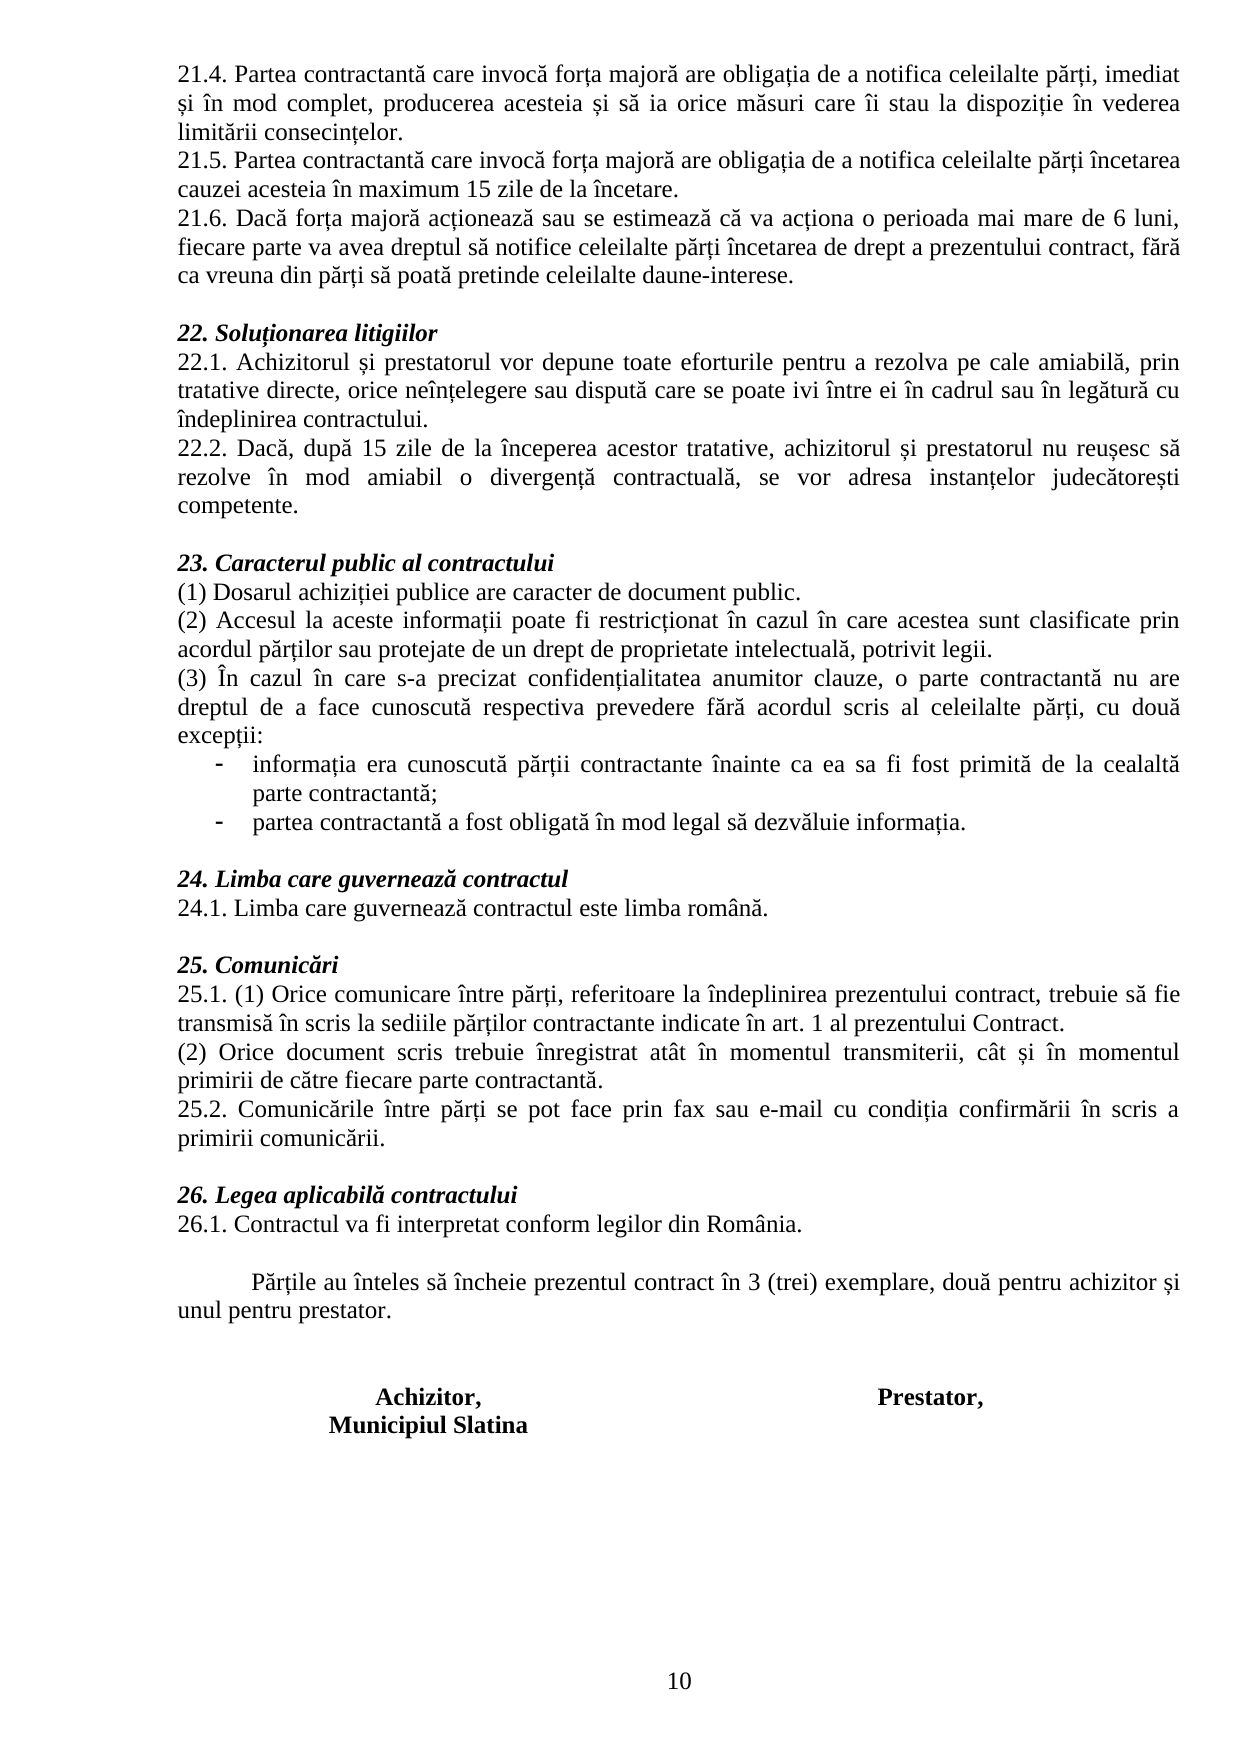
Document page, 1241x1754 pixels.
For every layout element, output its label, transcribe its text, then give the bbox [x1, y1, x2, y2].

text (3) În cazul în care s-a precizat confidențialitatea anumitor clauze, o parte contractantă nu are dreptul de a face cunoscută respectiva prevedere fără acordul scris al celeilalte părți, cu două excepții: [177, 663, 1181, 749]
text 24.1. Limba care guvernează contractul este limba română. [177, 893, 1181, 922]
text 26. Legea aplicabilă contractului [177, 1180, 1181, 1209]
text 21.5. Partea contractantă care invocă forța majoră are obligația de a notifica celeilalte părți încetarea cauzei acesteia în maximum 15 zile de la încetare. [177, 145, 1181, 203]
list informația era cunoscută părții contractante înainte ca ea sa fi fost primită de la cealaltă parte contractantă; [215, 749, 1181, 807]
text 22.1. Achizitorul și prestatorul vor depune toate eforturile pentru a rezolva pe cale amiabilă, prin tratative directe, orice neînțelegere sau dispută care se poate ivi între ei în cadrul sau în legătură cu îndeplinirea contractului. [177, 347, 1181, 433]
text 25. Comunicări [177, 950, 1181, 979]
text 23. Caracterul public al contractului [177, 548, 1181, 577]
text 26.1. Contractul va fi interpretat conform legilor din România. [177, 1209, 1181, 1238]
text 25.2. Comunicările între părți se pot face prin fax sau e-mail cu condiția confirmării în scris a primirii comunicării. [177, 1094, 1181, 1152]
text 22.2. Dacă, după 15 zile de la începerea acestor tratative, achizitorul și prestatorul nu reușesc să rezolve în mod amiabil o divergență contractuală, se vor adresa instanțelor judecătorești competente. [177, 433, 1181, 519]
text (2) Orice document scris trebuie înregistrat atât în momentul transmiterii, cât și în momentul primirii de către fiecare parte contractantă. [177, 1037, 1181, 1094]
table_header Prestator, [679, 1382, 1181, 1439]
text (2) Accesul la aceste informații poate fi restricționat în cazul în care acestea sunt clasificate prin acordul părților sau protejate de un drept de proprietate intelectuală, potrivit legii. [177, 605, 1181, 663]
text Părțile au înteles să încheie prezentul contract în 3 (trei) exemplare, două pentru achizitor și unul pentru prestator. [177, 1267, 1181, 1324]
table_header Achizitor, Municipiul Slatina [177, 1382, 679, 1439]
text 21.4. Partea contractantă care invocă forța majoră are obligația de a notifica celeilalte părți, imediat și în mod complet, producerea acesteia și să ia orice măsuri care îi stau la dispoziție în vederea limitării consecințelor. [177, 59, 1181, 145]
text 24. Limba care guvernează contractul [177, 864, 1181, 893]
text 22. Soluționarea litigiilor [177, 318, 1181, 347]
list partea contractantă a fost obligată în mod legal să dezvăluie informația. [215, 807, 1181, 835]
text 21.6. Dacă forța majoră acționează sau se estimează că va acționa o perioada mai mare de 6 luni, fiecare parte va avea dreptul să notifice celeilalte părți încetarea de drept a prezentului contract, fără ca vreuna din părți să poată pretinde celeilalte daune-interese. [177, 203, 1181, 289]
text 25.1. (1) Orice comunicare între părți, referitoare la îndeplinirea prezentului contract, trebuie să fie transmisă în scris la sediile părților contractante indicate în art. 1 al prezentului Contract. [177, 979, 1181, 1037]
text (1) Dosarul achiziției publice are caracter de document public. [177, 577, 1181, 605]
